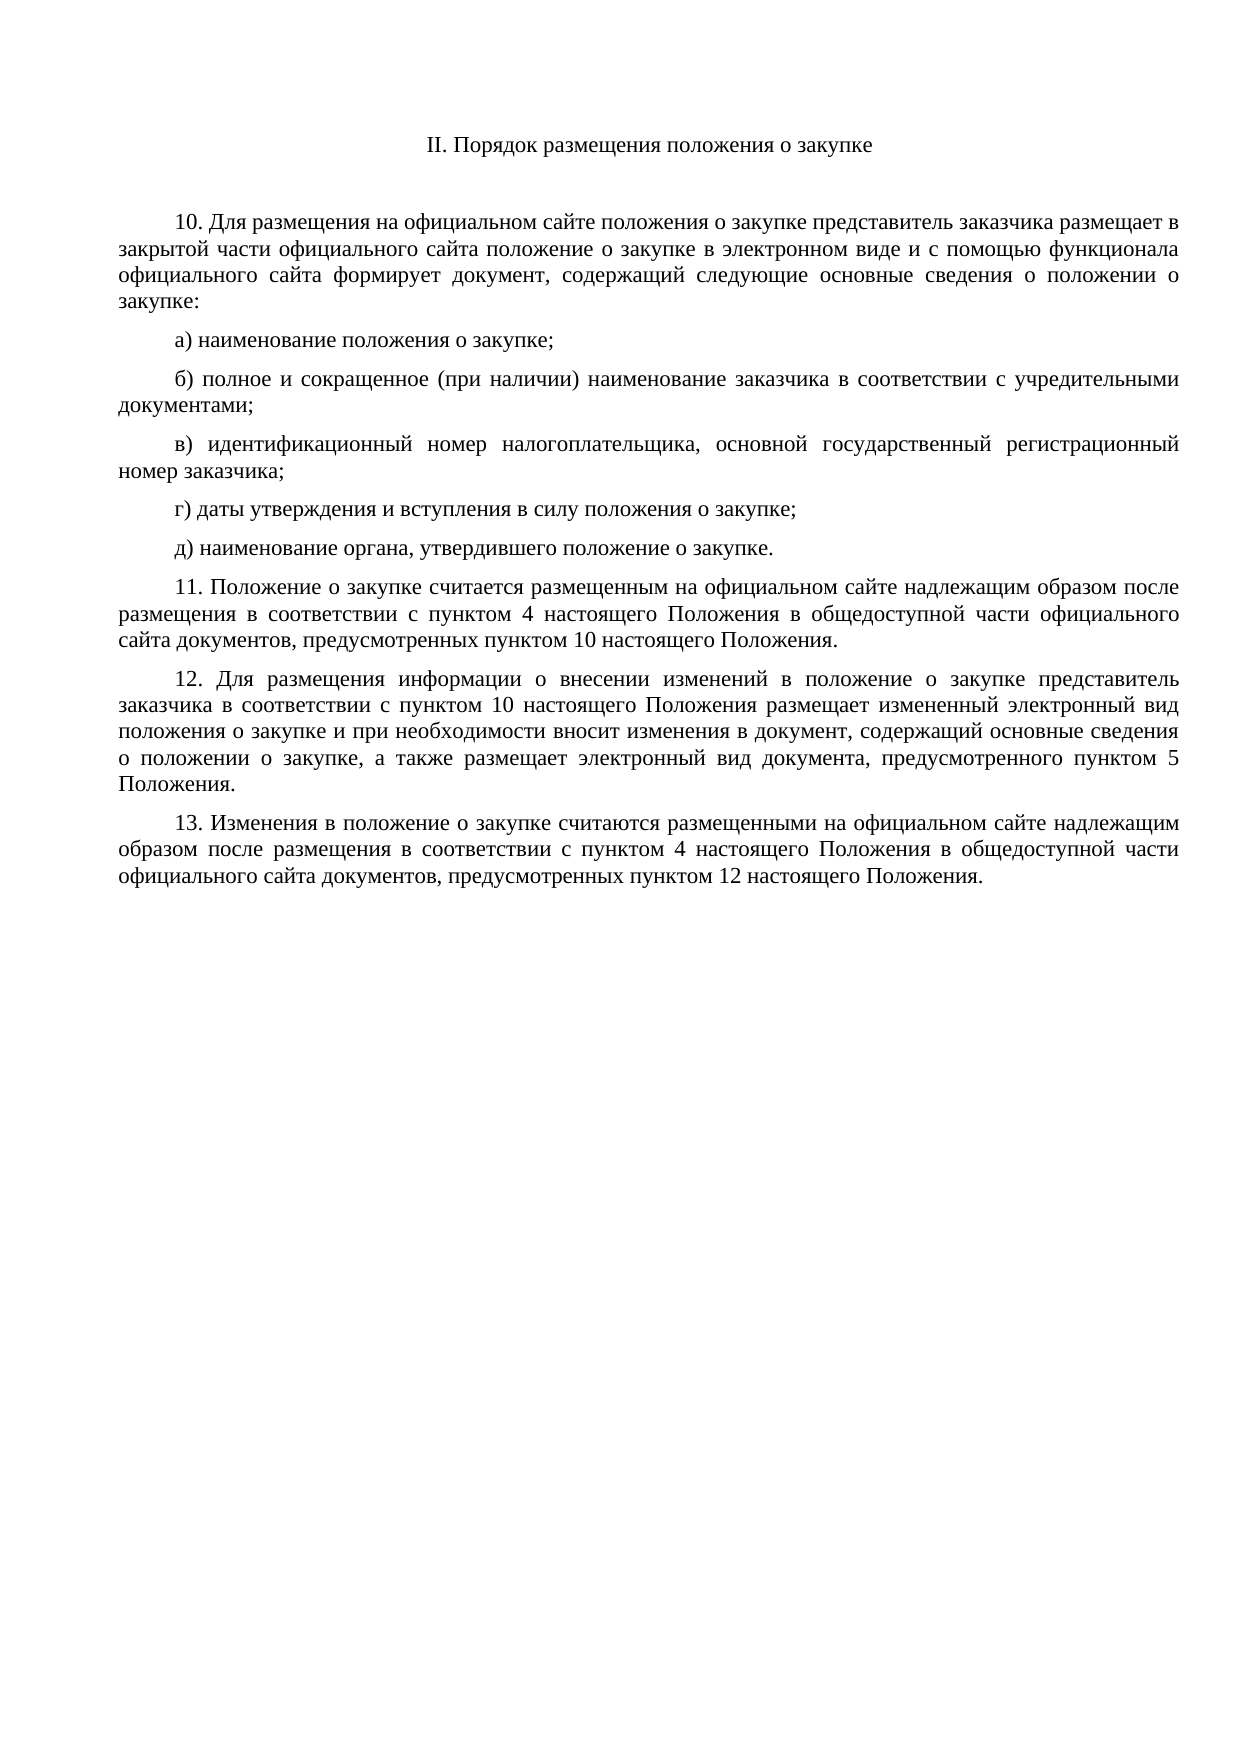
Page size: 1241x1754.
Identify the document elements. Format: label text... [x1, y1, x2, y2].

text 12. Для размещения информации о внесении изменений в положение о закупке представитель заказчика в соответствии с пунктом 10 настоящего Положения размещает измененный электронный вид положения о закупке и при необходимости вносит изменения в документ, содержащий основные сведения о положении о закупке, а также размещает электронный вид документа, предусмотренного пунктом 5 Положения. [118, 665, 1181, 797]
text 10. Для размещения на официальном сайте положения о закупке представитель заказчика размещает в закрытой части официального сайта положение о закупке в электронном виде и с помощью функционала официального сайта формирует документ, содержащий следующие основные сведения о положении о закупке: [118, 208, 1181, 314]
text а) наименование положения о закупке; [118, 326, 1181, 353]
text II. Порядок размещения положения о закупке [118, 131, 1181, 157]
text в) идентификационный номер налогоплательщика, основной государственный регистрационный номер заказчика; [118, 430, 1181, 483]
text 13. Изменения в положение о закупке считаются размещенными на официальном сайте надлежащим образом после размещения в соответствии с пунктом 4 настоящего Положения в общедоступной части официального сайта документов, предусмотренных пунктом 12 настоящего Положения. [118, 809, 1181, 888]
text г) даты утверждения и вступления в силу положения о закупке; [118, 496, 1181, 522]
text б) полное и сокращенное (при наличии) наименование заказчика в соответствии с учредительными документами; [118, 365, 1181, 418]
text 11. Положение о закупке считается размещенным на официальном сайте надлежащим образом после размещения в соответствии с пунктом 4 настоящего Положения в общедоступной части официального сайта документов, предусмотренных пунктом 10 настоящего Положения. [118, 573, 1181, 652]
text д) наименование органа, утвердившего положение о закупке. [118, 534, 1181, 561]
